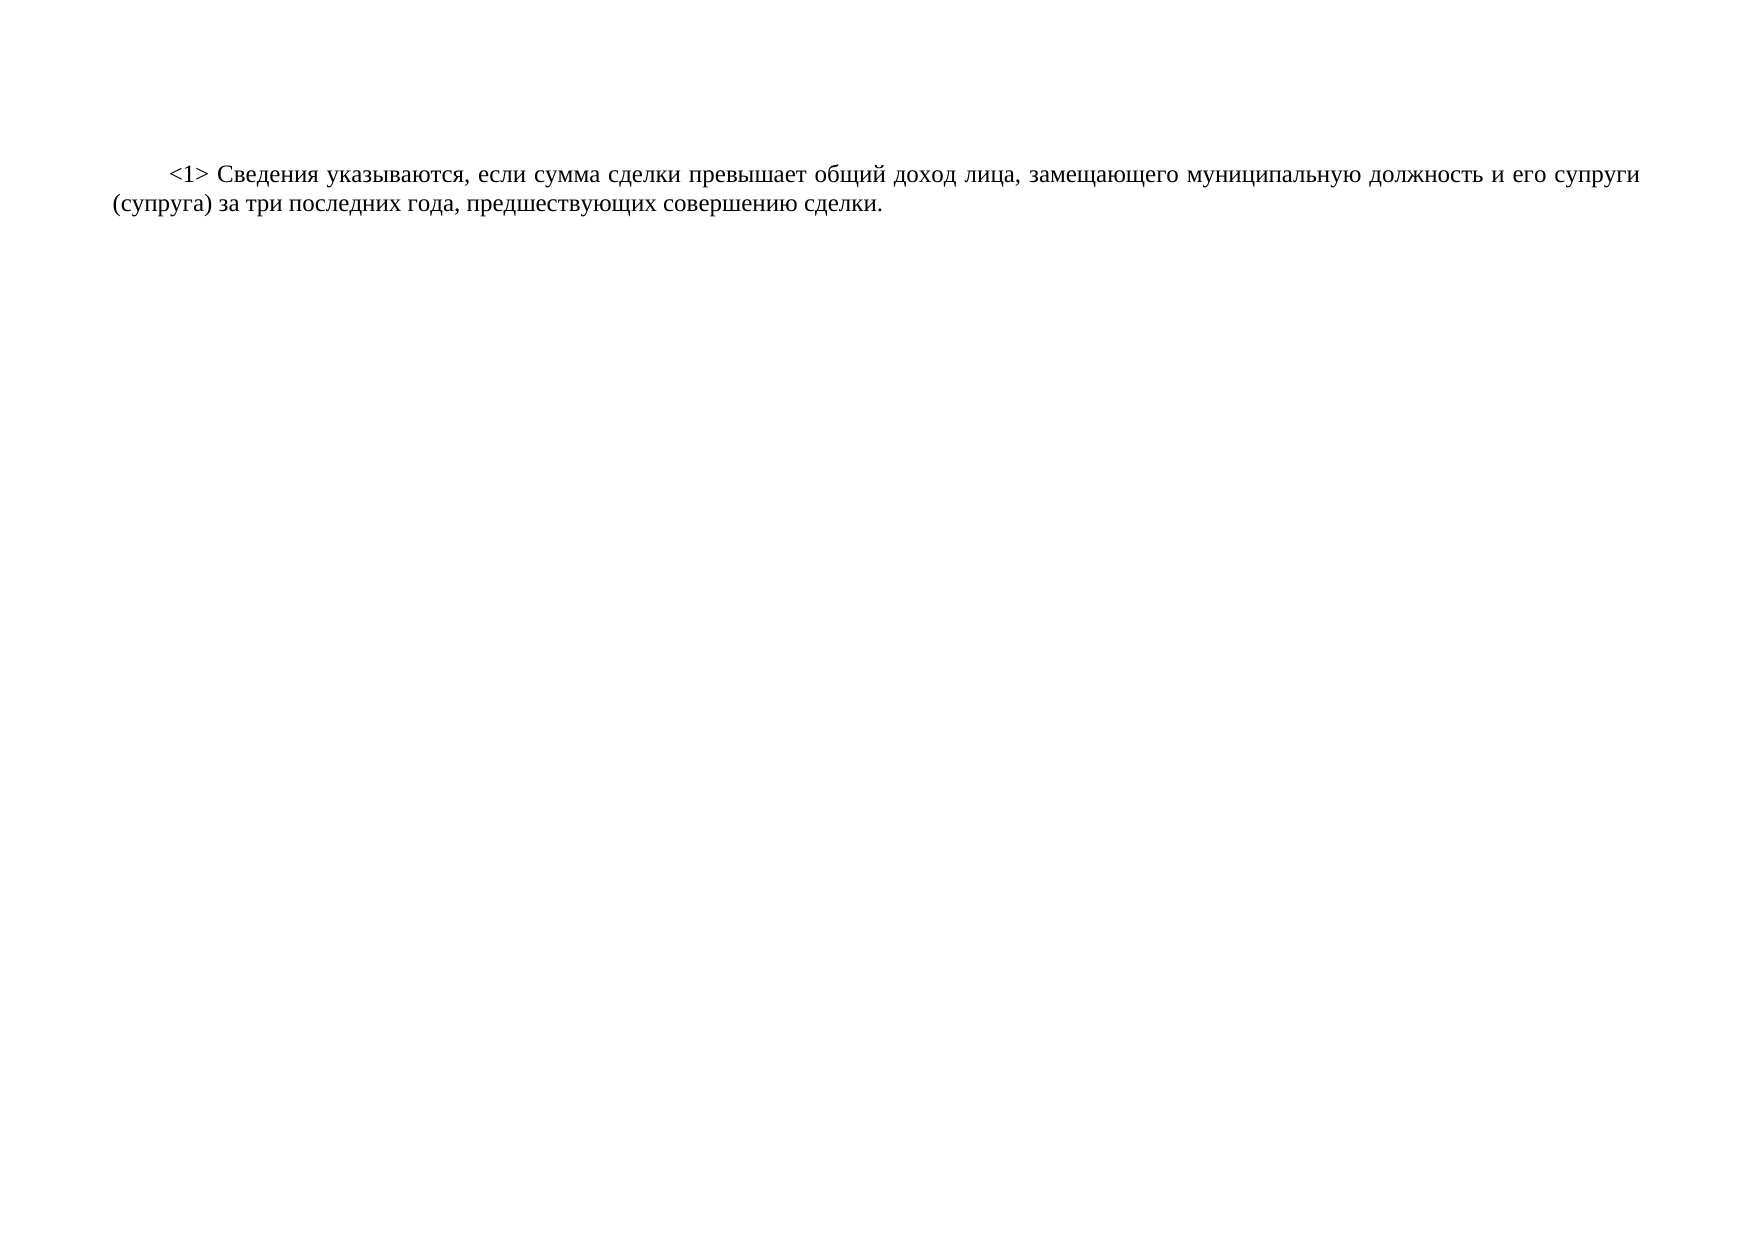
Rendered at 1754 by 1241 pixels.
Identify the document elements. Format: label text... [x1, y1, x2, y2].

text <1> Сведения указываются, если сумма сделки превышает общий доход лица, замещающего муниципальную должность и его супруги (супруга) за три последних года, предшествующих совершению сделки. [112, 159, 1642, 217]
